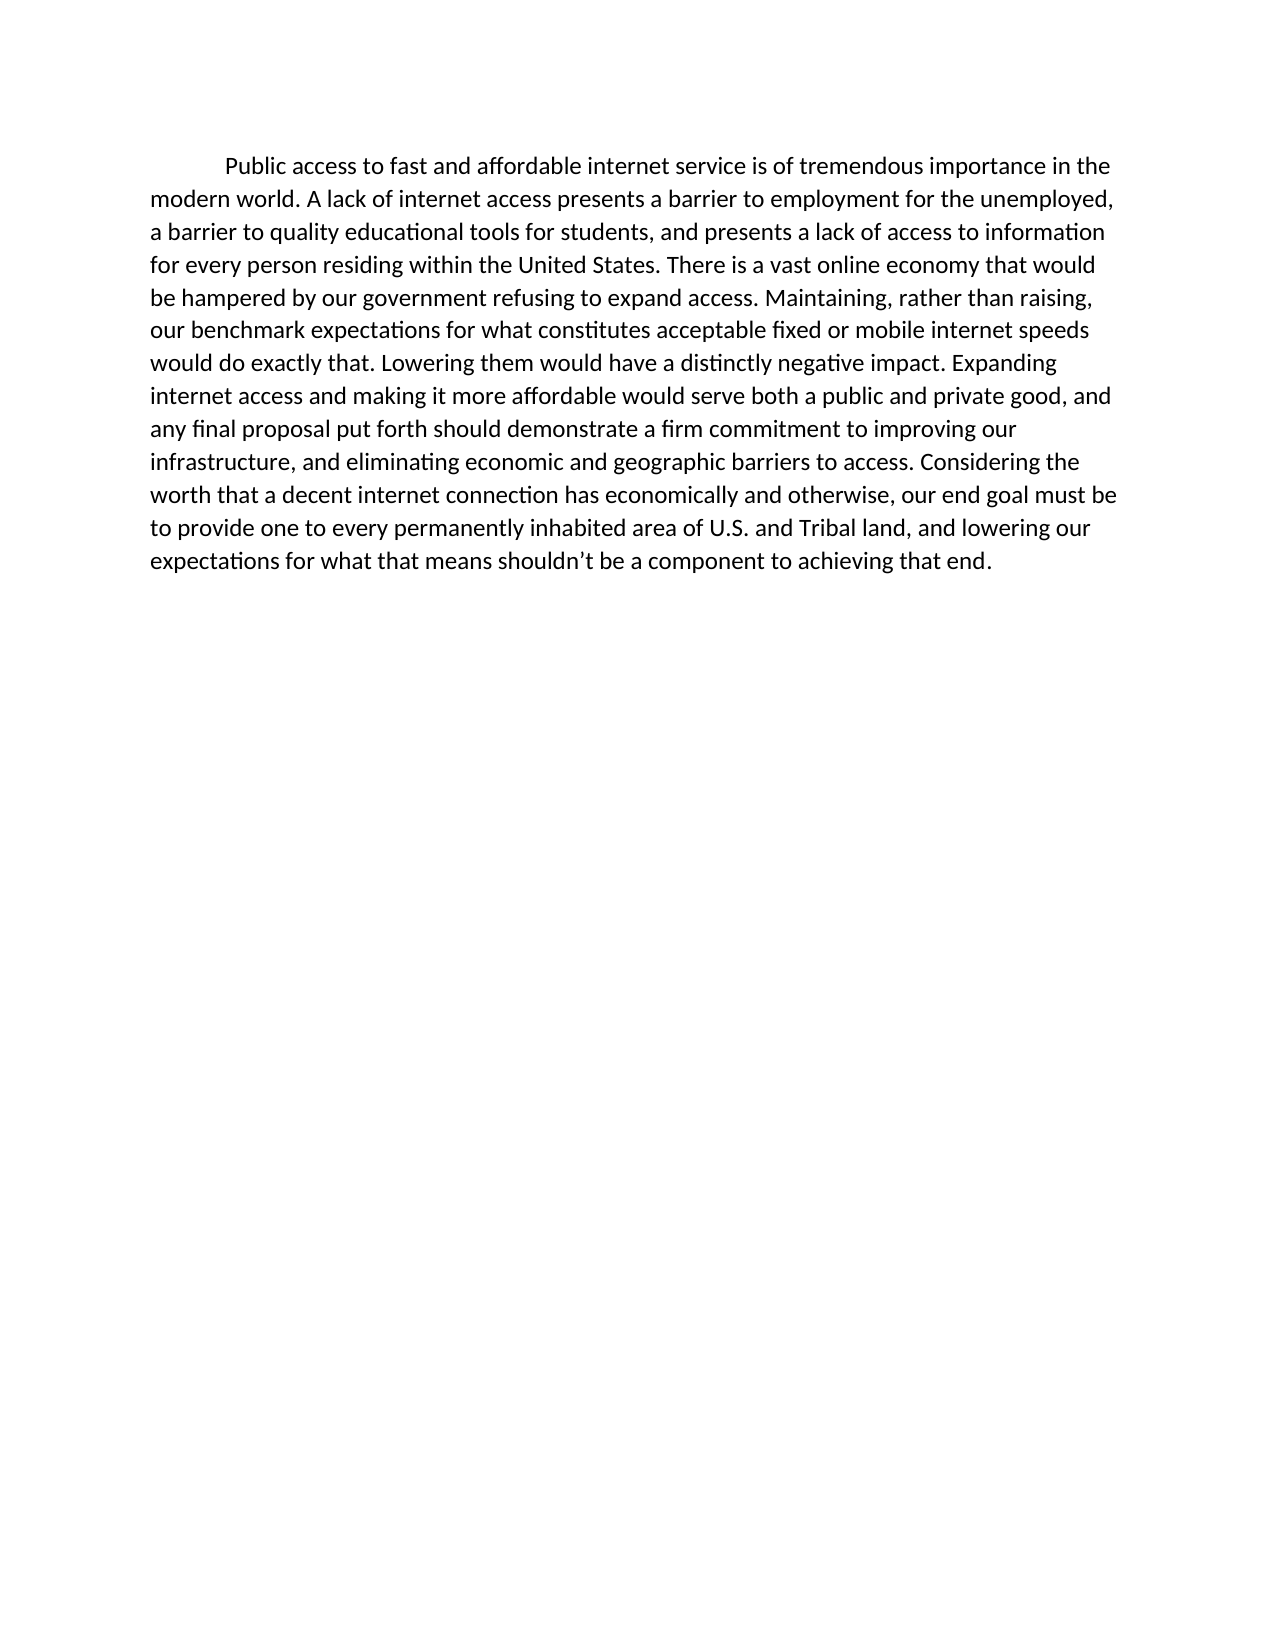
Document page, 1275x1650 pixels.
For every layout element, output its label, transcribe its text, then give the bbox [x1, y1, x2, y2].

text Public access to fast and affordable internet service is of tremendous importance in the modern world. A lack of internet access presents a barrier to employment for the unemployed, a barrier to quality educational tools for students, and presents a lack of access to information for every person residing within the United States. There is a vast online economy that would be hampered by our government refusing to expand access. Maintaining, rather than raising, our benchmark expectations for what constitutes acceptable fixed or mobile internet speeds would do exactly that. Lowering them would have a distinctly negative impact. Expanding internet access and making it more affordable would serve both a public and private good, and any final proposal put forth should demonstrate a firm commitment to improving our infrastructure, and eliminating economic and geographic barriers to access. Considering the worth that a decent internet connection has economically and otherwise, our end goal must be to provide one to every permanently inhabited area of U.S. and Tribal land, and lowering our expectations for what that means shouldn’t be a component to achieving that end. [150, 150, 1125, 576]
